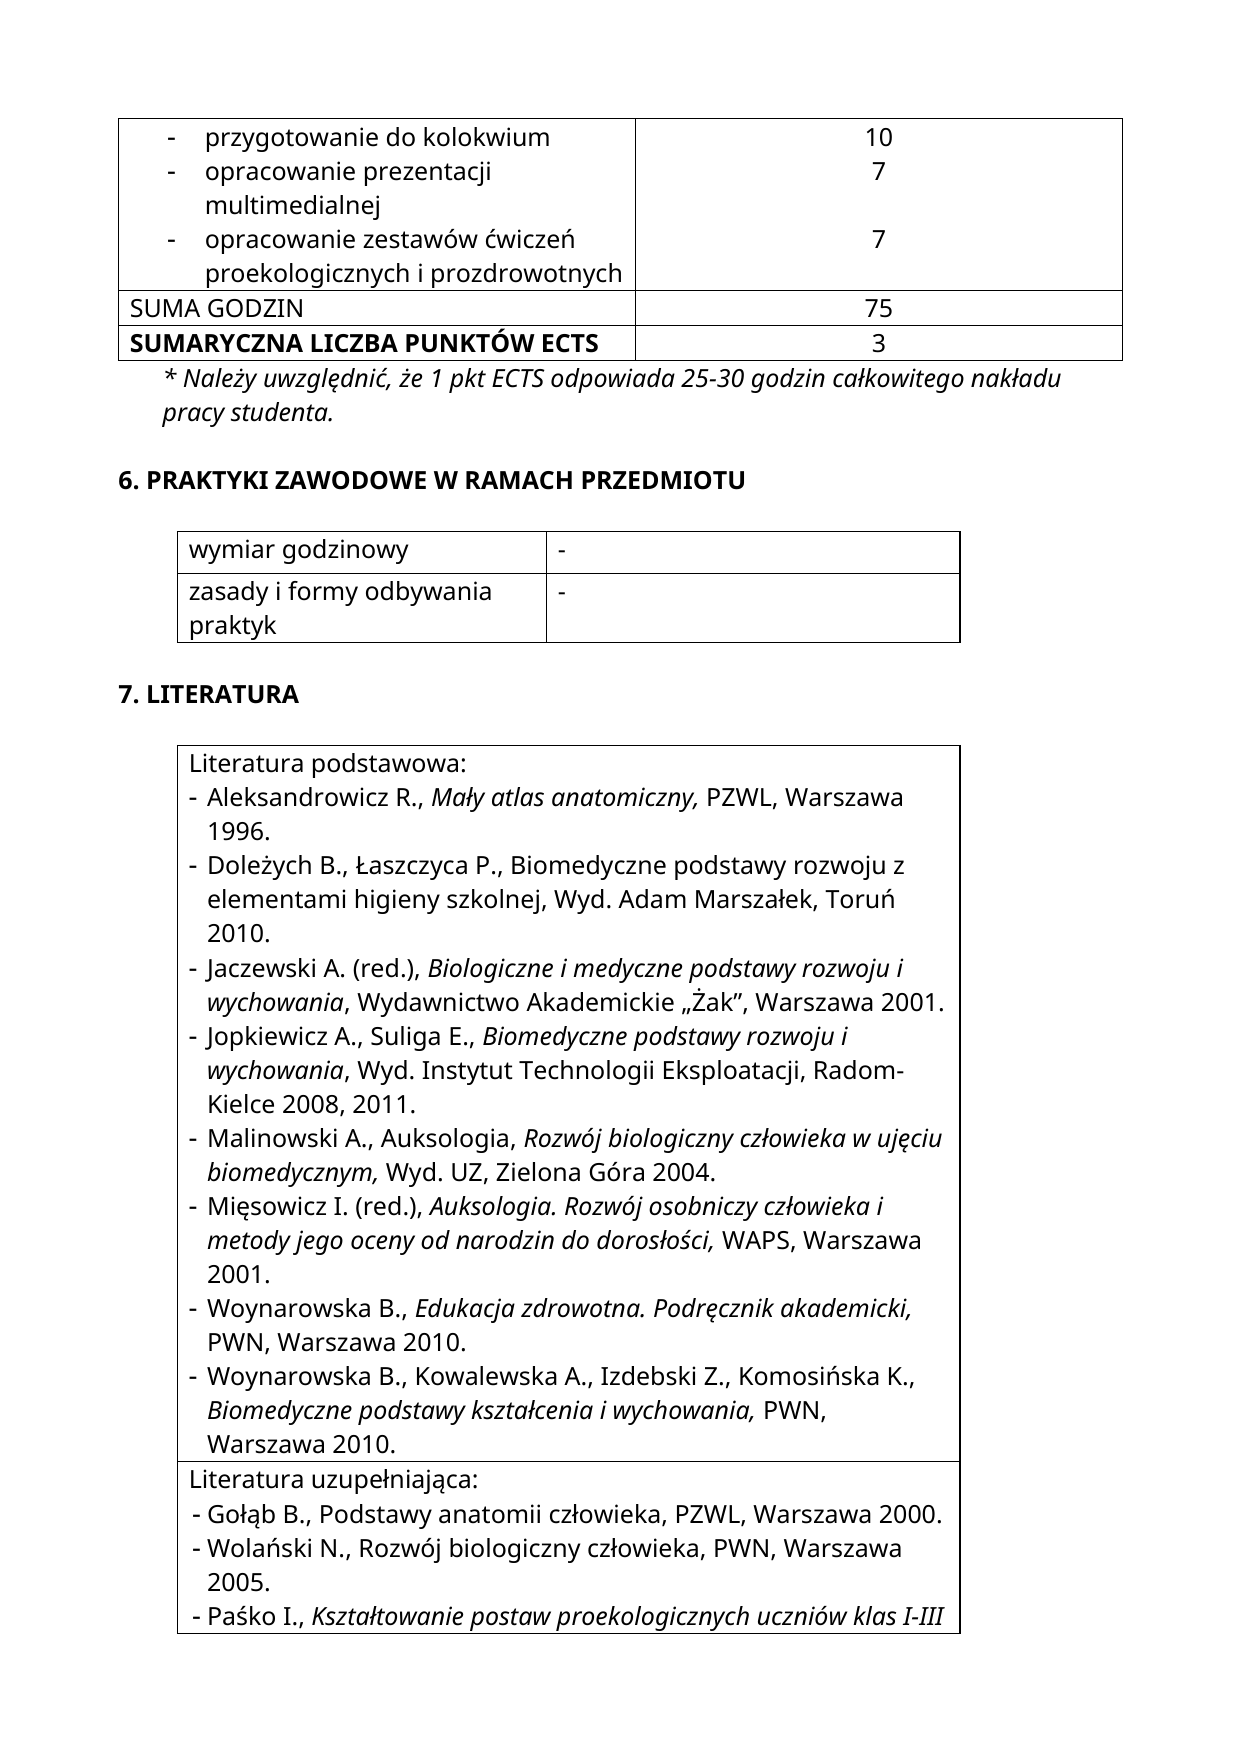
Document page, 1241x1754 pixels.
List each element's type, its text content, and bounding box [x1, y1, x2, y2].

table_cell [178, 1462, 959, 1632]
table_header - [547, 532, 959, 572]
text 6. PRAKTYKI ZAWODOWE W RAMACH PRZEDMIOTU [118, 463, 1122, 497]
table_cell SUMARYCZNA LICZBA PUNKTÓW ECTS [119, 326, 635, 360]
table_cell 3 [636, 326, 1122, 360]
table_cell 75 [636, 291, 1122, 324]
table_cell 20 10 7 7 [636, 119, 1122, 289]
text 7. LITERATURA [118, 677, 1122, 711]
table_header wymiar godzinowy [178, 532, 546, 572]
table_header Literatura podstawowa: Aleksandrowicz R., Mały atlas anatomiczny, PZWL, Warszawa 1996. Doleżych B., Łaszczyca P., Biomedyczne podstawy rozwoju z elementami higieny szkolnej, Wyd. Adam Marszałek, Toruń 2010. Jaczewski A. (red.), Biologiczne i medyczne podstawy rozwoju i wychowania, Wydawnictwo Akademickie „Żak”, Warszawa 2001. Jopkiewicz A., Suliga E., Biomedyczne podstawy rozwoju i wychowania, Wyd. Instytut Technologii Eksploatacji, Radom-Kielce 2008, 2011. Malinowski A., Auksologia, Rozwój biologiczny człowieka w ujęciu biomedycznym, Wyd. UZ, Zielona Góra 2004. Mięsowicz I. (red.), Auksologia. Rozwój osobniczy człowieka i metody jego oceny od narodzin do dorosłości, WAPS, Warszawa 2001. Woynarowska B., Edukacja zdrowotna. Podręcznik akademicki, PWN, Warszawa 2010. Woynarowska B., Kowalewska A., Izdebski Z., Komosińska K., Biomedyczne podstawy kształcenia i wychowania, PWN, Warszawa 2010. [178, 746, 959, 1461]
table_cell SUMA GODZIN [119, 291, 635, 324]
table_cell - [547, 574, 959, 642]
text * Należy uwzględnić, że 1 pkt ECTS odpowiada 25-30 godzin całkowitego nakładu pracy studenta. [162, 361, 1122, 429]
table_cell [119, 119, 635, 289]
table_cell zasady i formy odbywania praktyk [178, 574, 546, 642]
